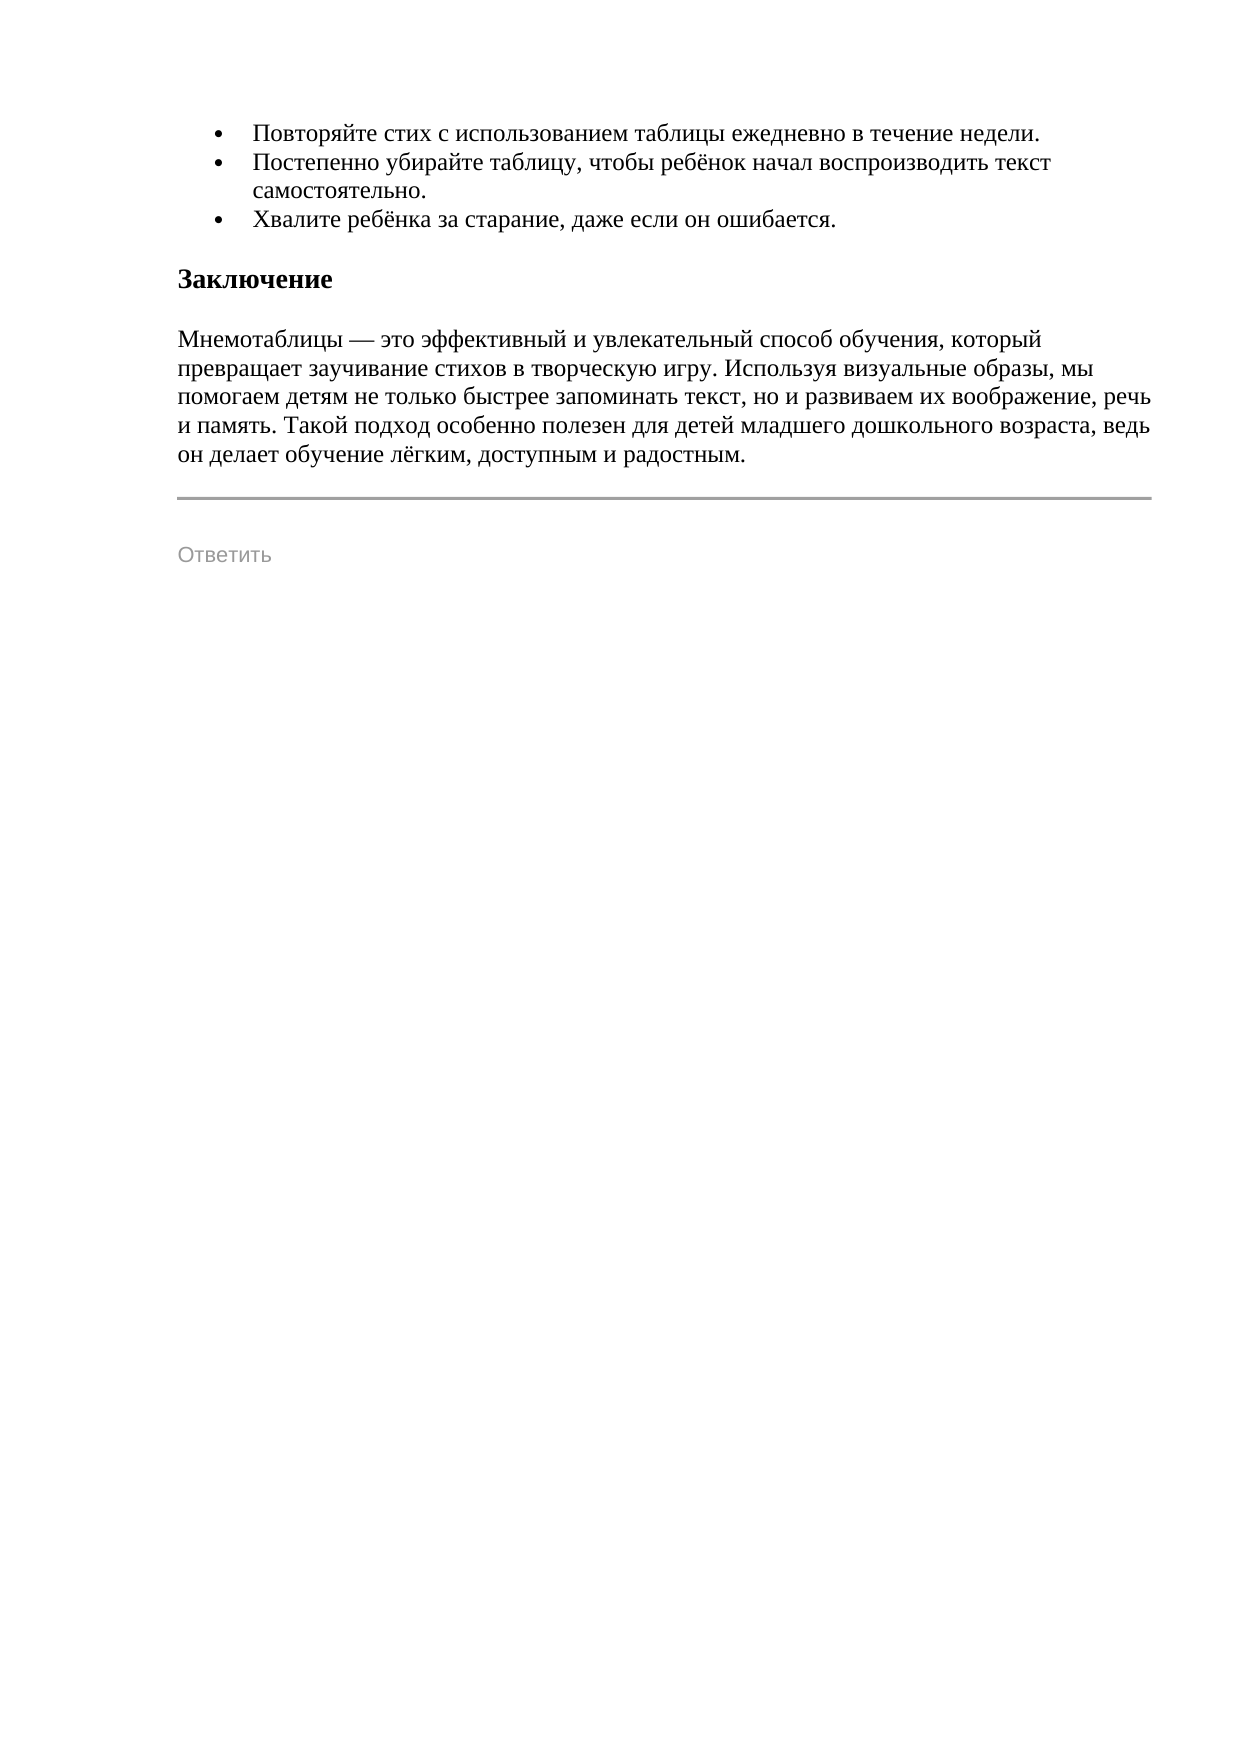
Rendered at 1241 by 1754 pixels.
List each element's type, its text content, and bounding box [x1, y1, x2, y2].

text Ответить [177, 541, 1152, 567]
list Хвалите ребёнка за старание, даже если он ошибается. [215, 204, 1152, 233]
list Постепенно убирайте таблицу, чтобы ребёнок начал воспроизводить текст самостоятельно. [215, 147, 1152, 204]
text Заключение [177, 262, 1152, 295]
text Мнемотаблицы — это эффективный и увлекательный способ обучения, который превращает заучивание стихов в творческую игру. Используя визуальные образы, мы помогаем детям не только быстрее запоминать текст, но и развиваем их воображение, речь и память. Такой подход особенно полезен для детей младшего дошкольного возраста, ведь он делает обучение лёгким, доступным и радостным. [177, 324, 1152, 468]
list Повторяйте стих с использованием таблицы ежедневно в течение недели. [215, 118, 1152, 147]
